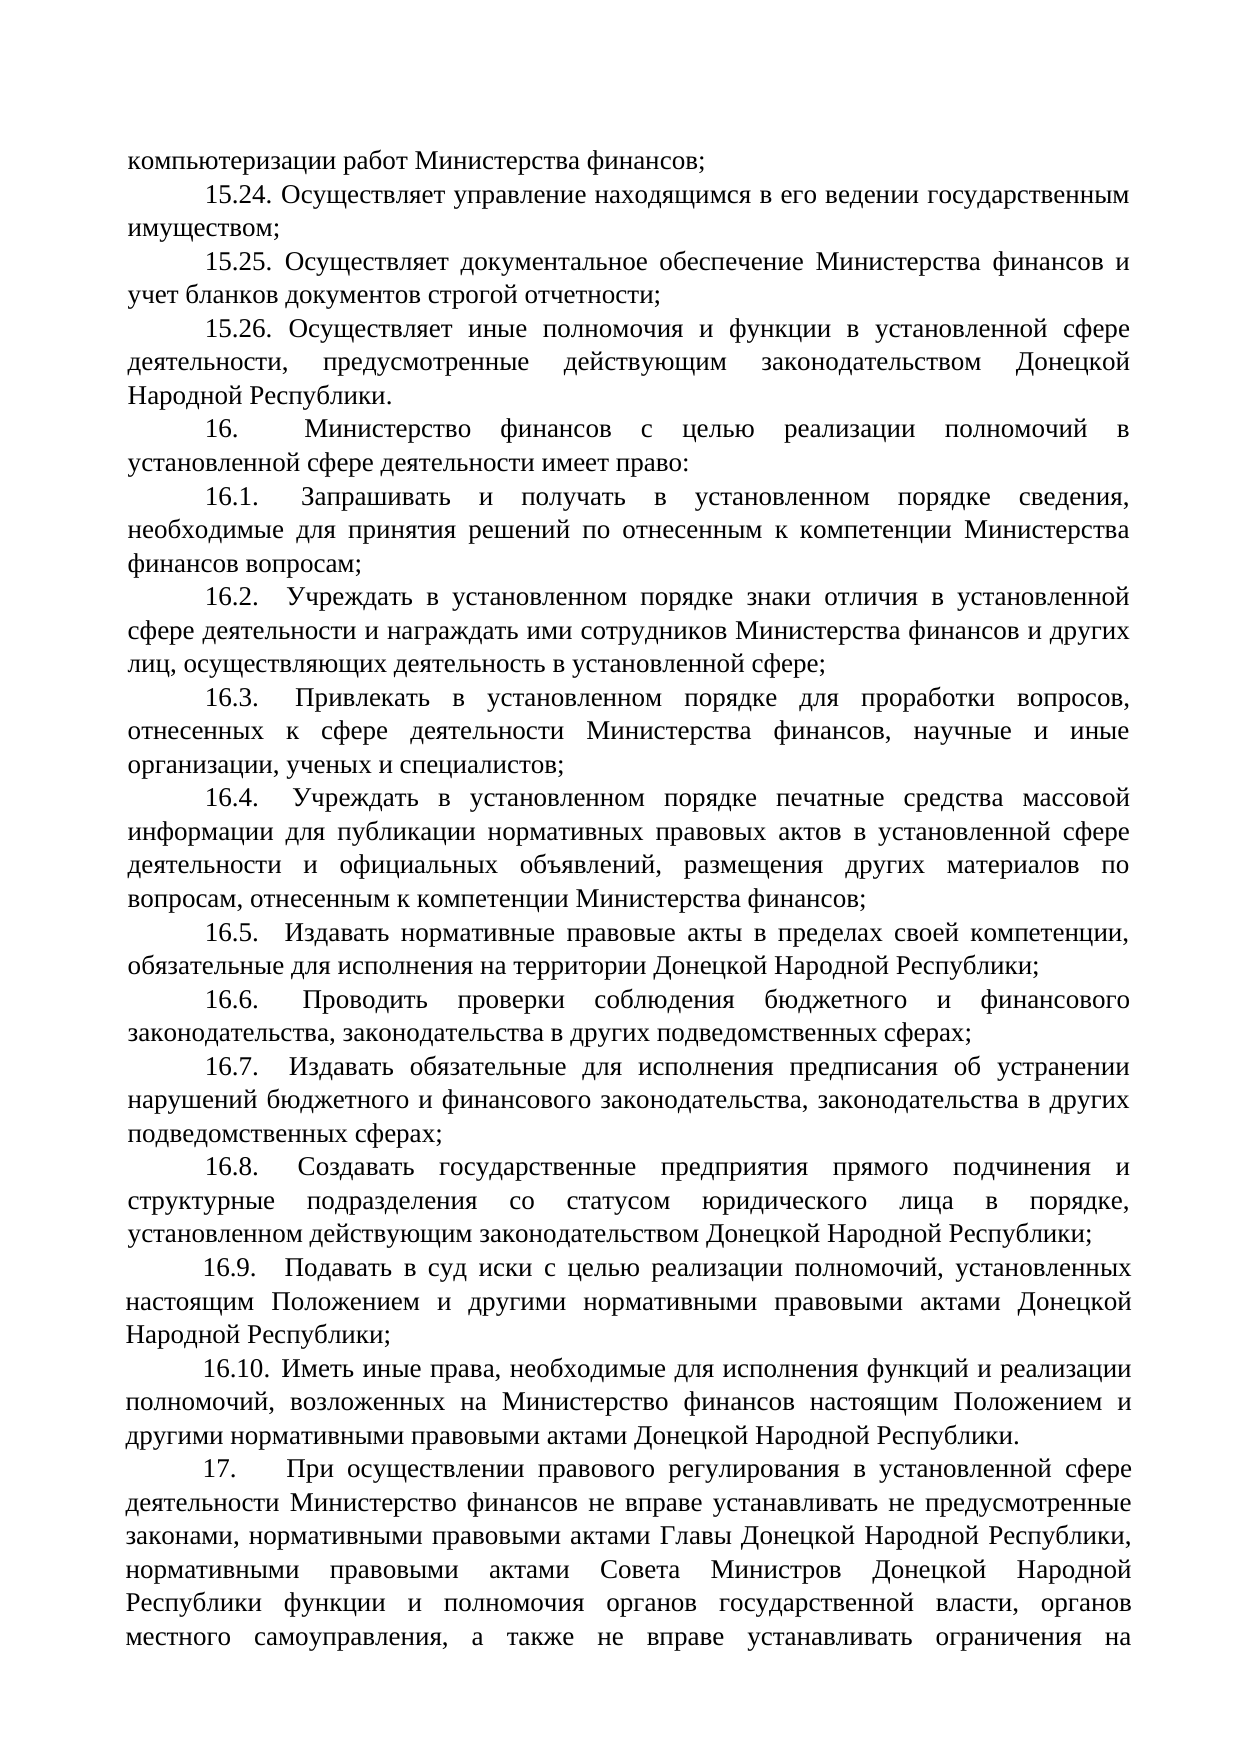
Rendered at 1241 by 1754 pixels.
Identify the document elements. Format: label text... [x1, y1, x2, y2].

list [125, 1451, 1133, 1652]
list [127, 143, 1131, 176]
list Проводить проверки соблюдения бюджетного и финансового законодательства, законодательства в других подведомственных сферах; [127, 981, 1131, 1048]
list Привлекать в установленном порядке для проработки вопросов, отнесенных к сфере деятельности Министерства финансов, научные и иные организации, ученых и специалистов; [127, 679, 1131, 780]
list Министерство финансов с целью реализации полномочий в установленной сфере деятельности имеет право: [127, 411, 1131, 478]
list Создавать государственные предприятия прямого подчинения и структурные подразделения со статусом юридического лица в порядке, установленном действующим законодательством Донецкой Народной Республики; [127, 1149, 1131, 1250]
list Осуществляет иные полномочия и функции в установленной сфере деятельности, предусмотренные действующим законодательством Донецкой Народной Республики. [127, 311, 1131, 411]
list Осуществляет управление находящимся в его ведении государственным имуществом; [127, 176, 1131, 243]
list Запрашивать и получать в установленном порядке сведения, необходимые для принятия решений по отнесенным к компетенции Министерства финансов вопросам; [127, 478, 1131, 579]
list Учреждать в установленном порядке знаки отличия в установленной сфере деятельности и награждать ими сотрудников Министерства финансов и других лиц, осуществляющих деятельность в установленной сфере; [127, 579, 1131, 679]
list Издавать нормативные правовые акты в пределах своей компетенции, обязательные для исполнения на территории Донецкой Народной Республики; [127, 914, 1131, 981]
list Издавать обязательные для исполнения предписания об устранении нарушений бюджетного и финансового законодательства, законодательства в других подведомственных сферах; [127, 1048, 1131, 1149]
list Подавать в суд иски с целью реализации полномочий, установленных настоящим Положением и другими нормативными правовыми актами Донецкой Народной Республики; [125, 1250, 1133, 1350]
list Учреждать в установленном порядке печатные средства массовой информации для публикации нормативных правовых актов в установленной сфере деятельности и официальных объявлений, размещения других материалов по вопросам, отнесенным к компетенции Министерства финансов; [127, 780, 1131, 914]
list Осуществляет документальное обеспечение Министерства финансов и учет бланков документов строгой отчетности; [127, 243, 1131, 311]
list Иметь иные права, необходимые для исполнения функций и реализации полномочий, возложенных на Министерство финансов настоящим Положением и другими нормативными правовыми актами Донецкой Народной Республики. [125, 1350, 1133, 1451]
